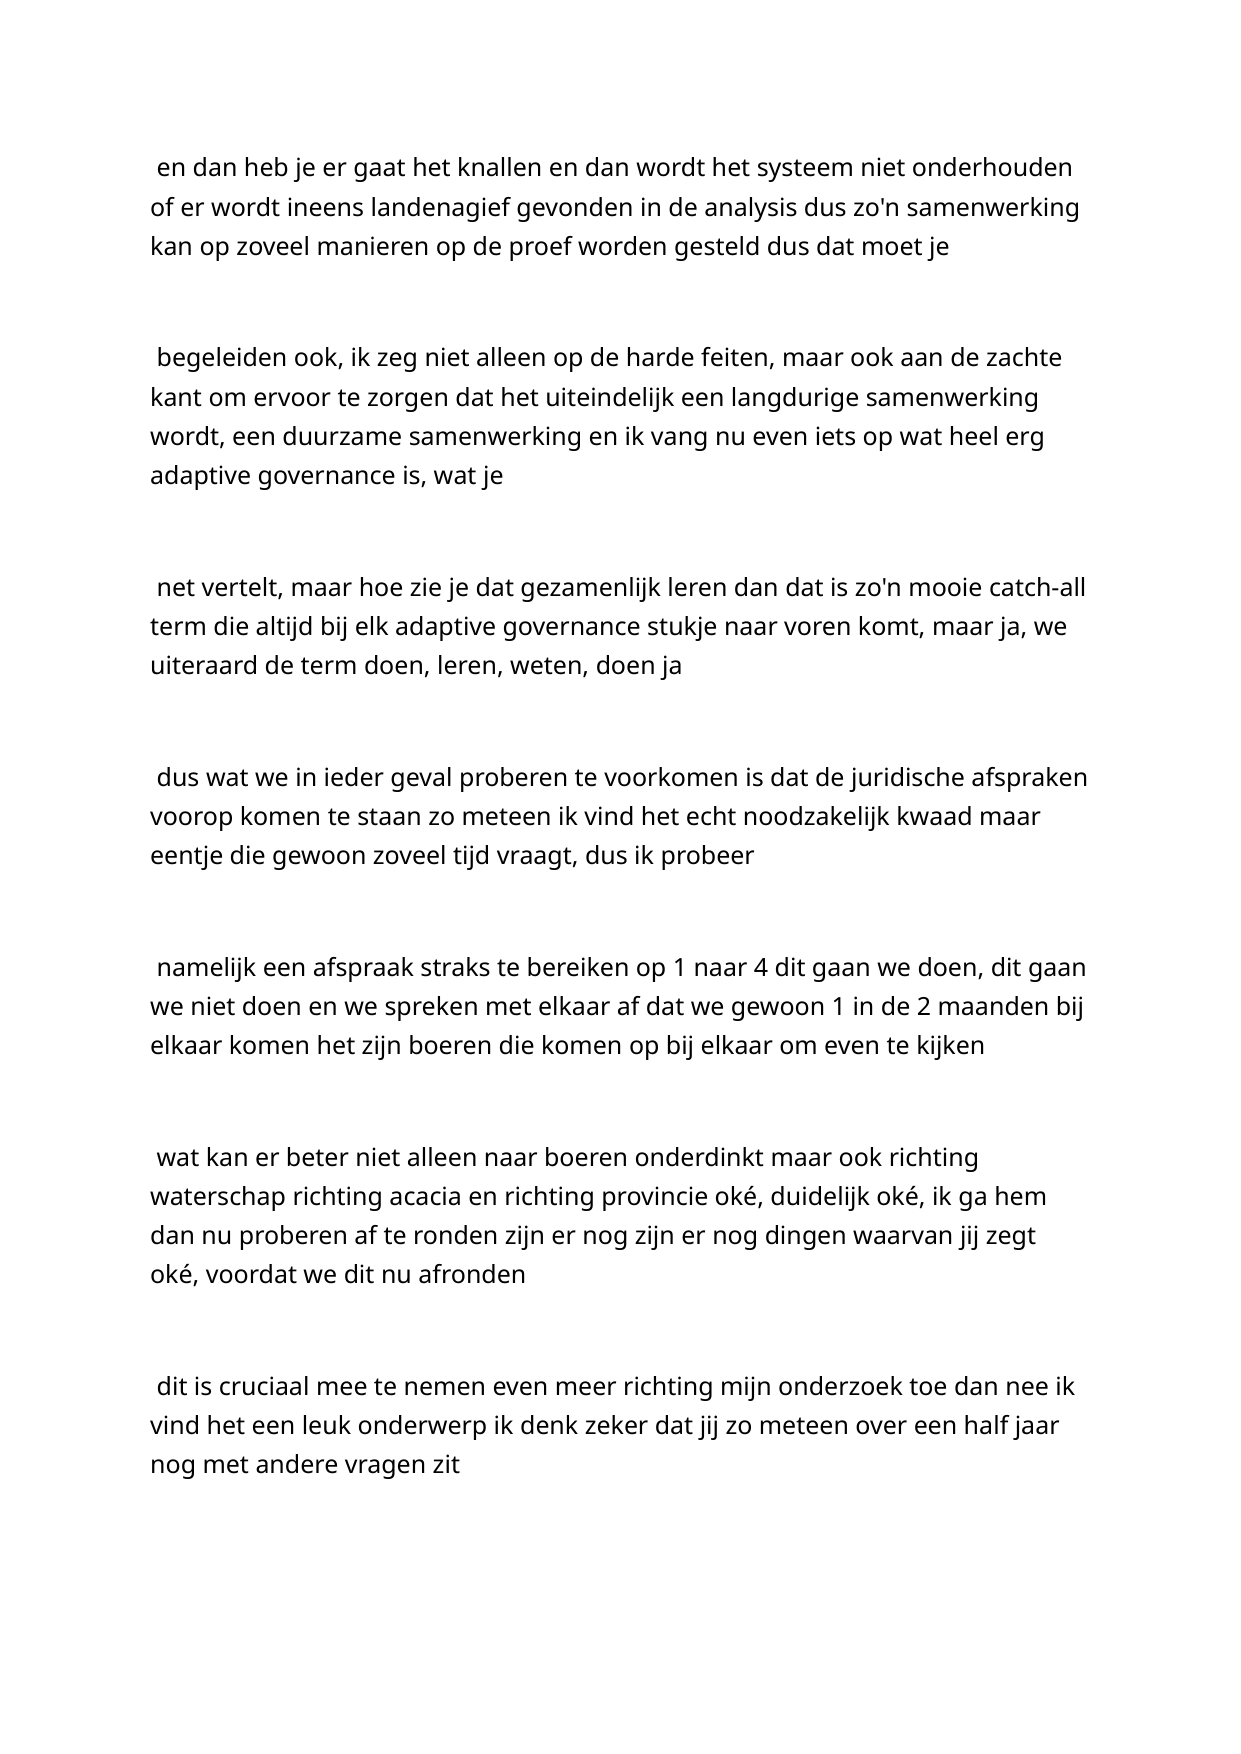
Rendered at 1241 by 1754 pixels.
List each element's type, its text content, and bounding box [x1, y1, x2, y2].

text wat kan er beter niet alleen naar boeren onderdinkt maar ook richting waterschap richting acacia en richting provincie oké, duidelijk oké, ik ga hem dan nu proberen af te ronden zijn er nog zijn er nog dingen waarvan jij zegt oké, voordat we dit nu afronden [150, 1139, 1090, 1291]
text begeleiden ook, ik zeg niet alleen op de harde feiten, maar ook aan de zachte kant om ervoor te zorgen dat het uiteindelijk een langdurige samenwerking wordt, een duurzame samenwerking en ik vang nu even iets op wat heel erg adaptive governance is, wat je [150, 340, 1090, 492]
text en dan heb je er gaat het knallen en dan wordt het systeem niet onderhouden of er wordt ineens landenagief gevonden in de analysis dus zo'n samenwerking kan op zoveel manieren op de proef worden gesteld dus dat moet je [150, 150, 1090, 262]
text net vertelt, maar hoe zie je dat gezamenlijk leren dan dat is zo'n mooie catch-all term die altijd bij elk adaptive governance stukje naar voren komt, maar ja, we uiteraard de term doen, leren, weten, doen ja [150, 569, 1090, 682]
text dit is cruciaal mee te nemen even meer richting mijn onderzoek toe dan nee ik vind het een leuk onderwerp ik denk zeker dat jij zo meteen over een half jaar nog met andere vragen zit [150, 1368, 1090, 1481]
text dus wat we in ieder geval proberen te voorkomen is dat de juridische afspraken voorop komen te staan zo meteen ik vind het echt noodzakelijk kwaad maar eentje die gewoon zoveel tijd vraagt, dus ik probeer [150, 759, 1090, 872]
text namelijk een afspraak straks te bereiken op 1 naar 4 dit gaan we doen, dit gaan we niet doen en we spreken met elkaar af dat we gewoon 1 in de 2 maanden bij elkaar komen het zijn boeren die komen op bij elkaar om even te kijken [150, 949, 1090, 1062]
